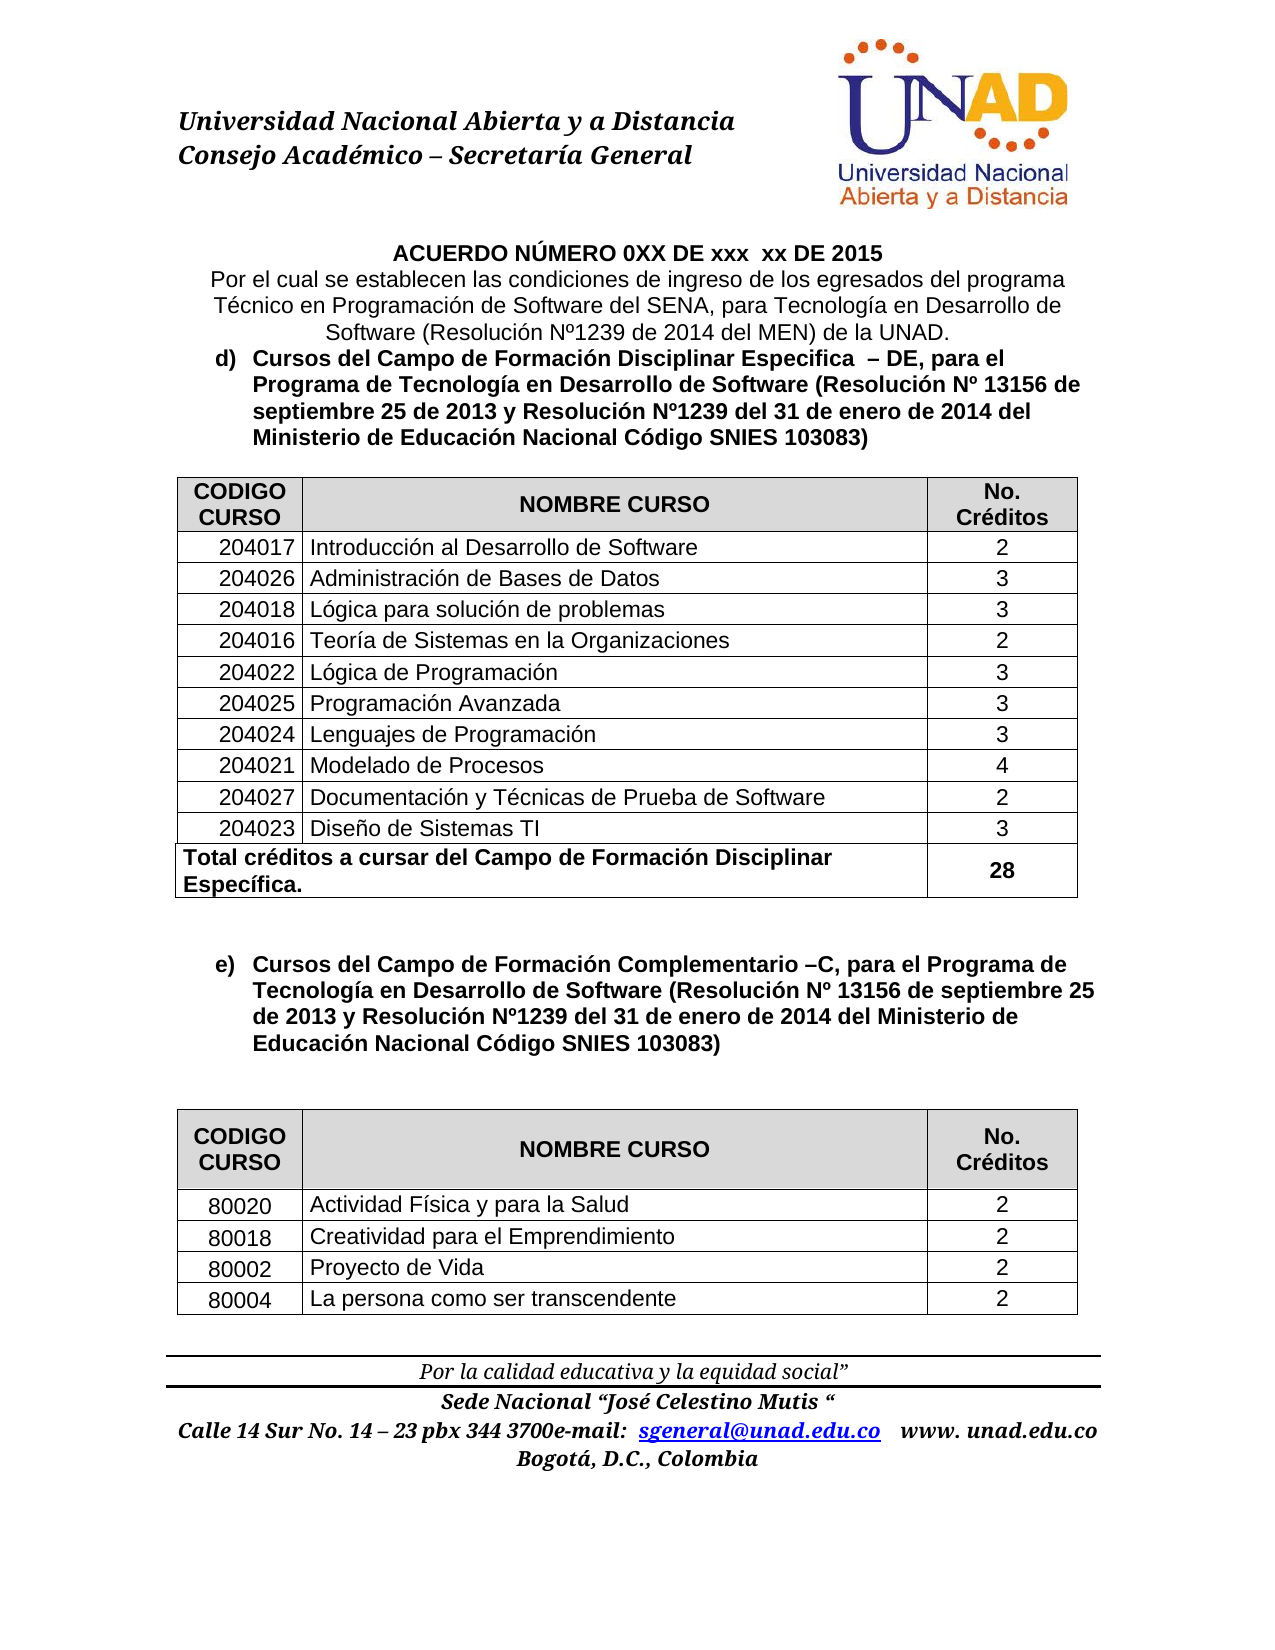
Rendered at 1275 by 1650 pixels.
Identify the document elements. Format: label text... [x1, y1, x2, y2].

table_cell 204017 [178, 532, 302, 562]
table_cell 4 [928, 750, 1077, 781]
table_cell 80018 [178, 1221, 302, 1251]
table_cell 204022 [178, 657, 302, 687]
table_cell 2 [928, 1252, 1077, 1282]
table_cell 3 [928, 688, 1077, 718]
table_cell Teoría de Sistemas en la Organizaciones [303, 625, 927, 656]
table_header CODIGO CURSO [178, 1110, 302, 1188]
table_cell 2 [928, 532, 1077, 562]
table_cell Diseño de Sistemas TI [303, 813, 927, 843]
table_cell Lógica para solución de problemas [303, 594, 927, 624]
table_cell 3 [928, 657, 1077, 687]
table_cell Documentación y Técnicas de Prueba de Software [303, 782, 927, 812]
table_cell 204021 [178, 750, 302, 781]
table_header NOMBRE CURSO [303, 1110, 927, 1188]
table_cell Lógica de Programación [303, 657, 927, 687]
table_cell 204025 [178, 688, 302, 718]
table_header No. Créditos [928, 478, 1077, 531]
table_cell 204023 [178, 813, 302, 843]
table_cell 28 [928, 844, 1077, 897]
table_cell 204027 [178, 782, 302, 812]
list Cursos del Campo de Formación Disciplinar Especifica – DE, para el Programa de Tecnología en Desarrollo de Software (Resolución Nº 13156 de septiembre 25 de 2013 y Resolución Nº1239 del 31 de enero de 2014 del Ministerio de Educación Nacional Código SNIES 103083) [215, 345, 1098, 451]
table_cell 204018 [178, 594, 302, 624]
table_cell 3 [928, 813, 1077, 843]
table_cell 2 [928, 1190, 1077, 1220]
table_header NOMBRE CURSO [303, 478, 927, 531]
table_cell 80002 [178, 1252, 302, 1282]
table_cell 204024 [178, 719, 302, 749]
table_cell 2 [928, 1283, 1077, 1313]
table_cell 2 [928, 782, 1077, 812]
table_header CODIGO CURSO [178, 478, 302, 531]
table_cell Lenguajes de Programación [303, 719, 927, 749]
table_cell 3 [928, 563, 1077, 593]
table_cell Introducción al Desarrollo de Software [303, 532, 927, 562]
table_cell 204016 [178, 625, 302, 656]
table_cell Programación Avanzada [303, 688, 927, 718]
table_cell Actividad Física y para la Salud [303, 1190, 927, 1220]
table_header No. Créditos [928, 1110, 1077, 1188]
table_cell 2 [928, 625, 1077, 656]
table_cell 3 [928, 594, 1077, 624]
table_cell 3 [928, 719, 1077, 749]
table_cell Creatividad para el Emprendimiento [303, 1221, 927, 1251]
table_cell Modelado de Procesos [303, 750, 927, 781]
table_cell 80004 [178, 1283, 302, 1313]
table_cell 204026 [178, 563, 302, 593]
table_cell Administración de Bases de Datos [303, 563, 927, 593]
table_cell 80020 [178, 1190, 302, 1220]
table_cell 2 [928, 1221, 1077, 1251]
table_cell Total créditos a cursar del Campo de Formación Disciplinar Específica. [176, 844, 927, 897]
picture [838, 39, 1068, 209]
table_cell La persona como ser transcendente [303, 1283, 927, 1313]
table_cell Proyecto de Vida [303, 1252, 927, 1282]
list Cursos del Campo de Formación Complementario –C, para el Programa de Tecnología en Desarrollo de Software (Resolución Nº 13156 de septiembre 25 de 2013 y Resolución Nº1239 del 31 de enero de 2014 del Ministerio de Educación Nacional Código SNIES 103083) [215, 951, 1098, 1056]
